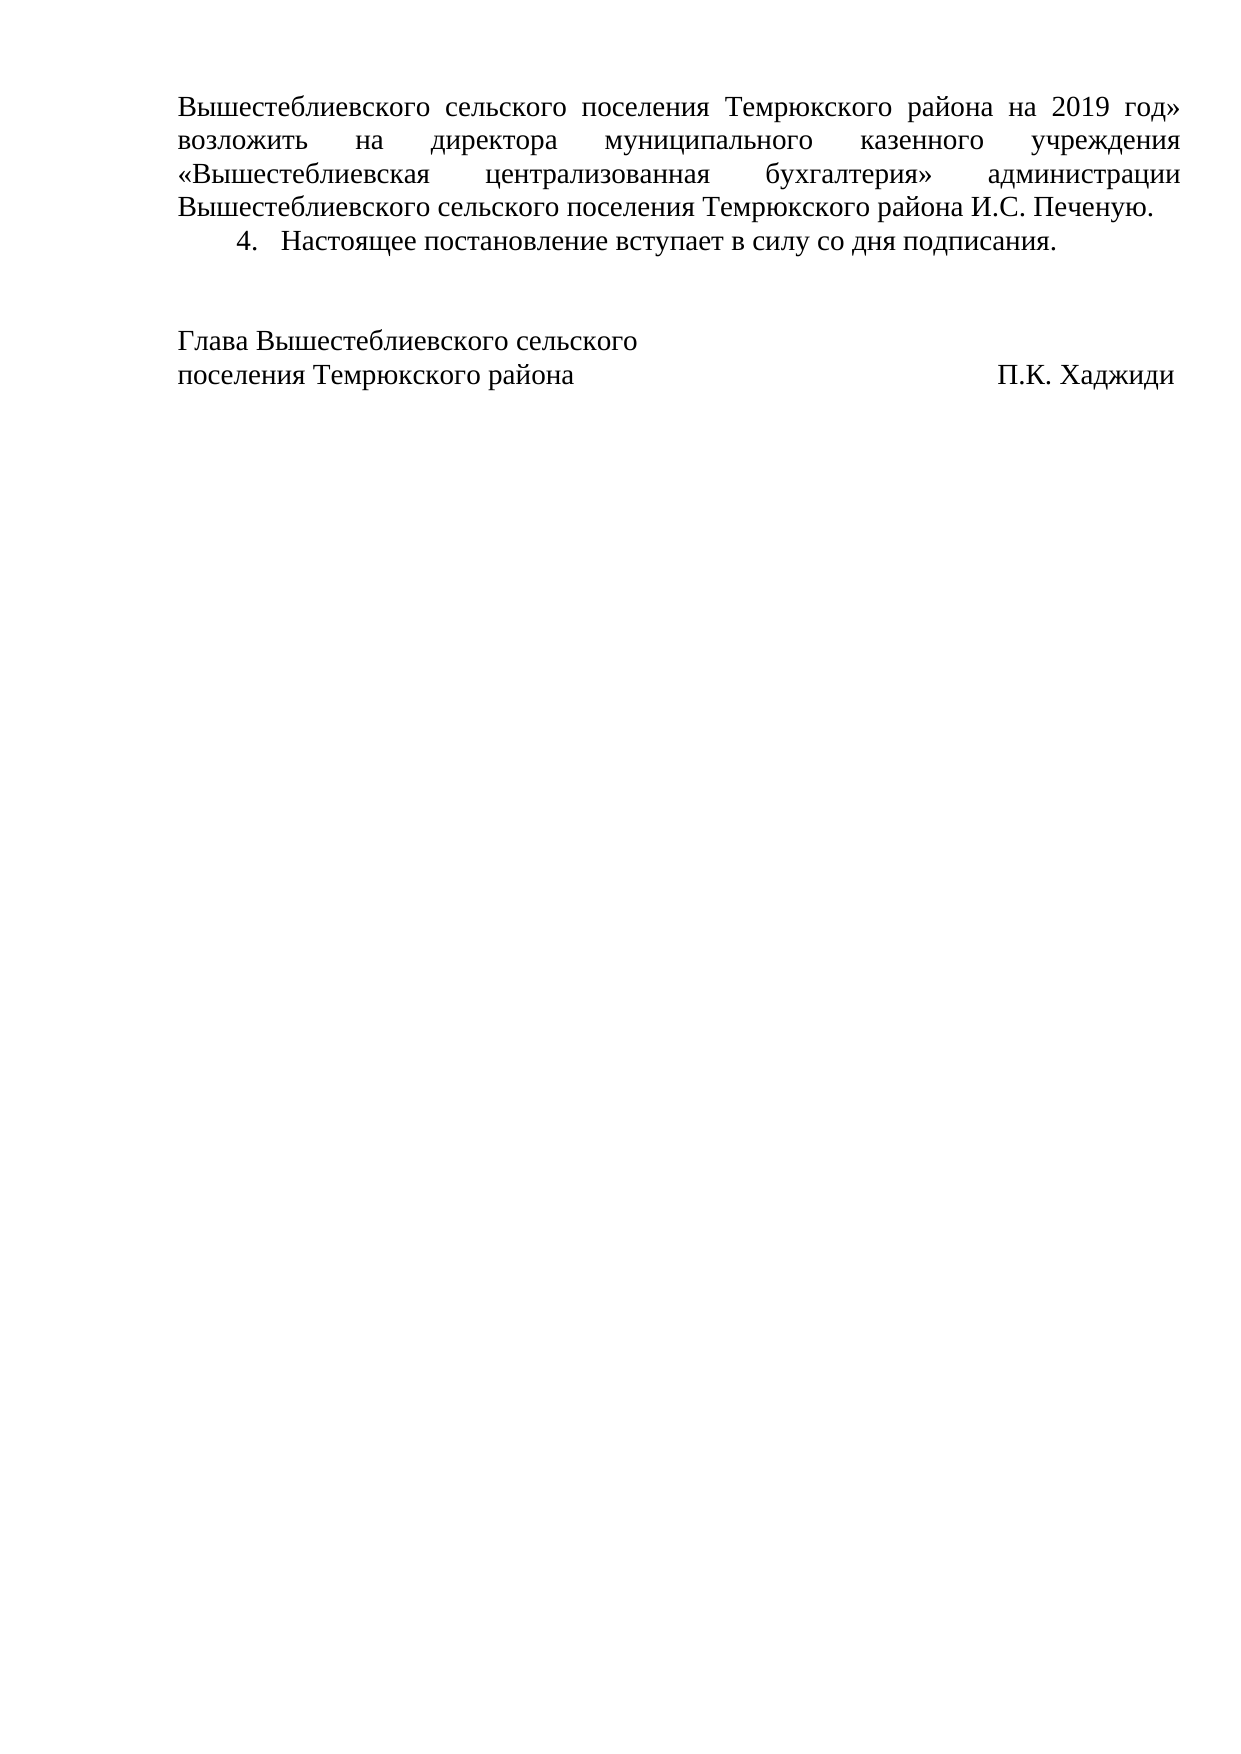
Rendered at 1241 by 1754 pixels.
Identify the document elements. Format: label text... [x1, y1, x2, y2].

text Глава Вышестеблиевского сельского [177, 323, 1181, 357]
text поселения Темрюкского района П.К. Хаджиди [177, 357, 1181, 391]
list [177, 89, 1181, 223]
list Настоящее постановление вступает в силу со дня подписания. [177, 223, 1181, 256]
